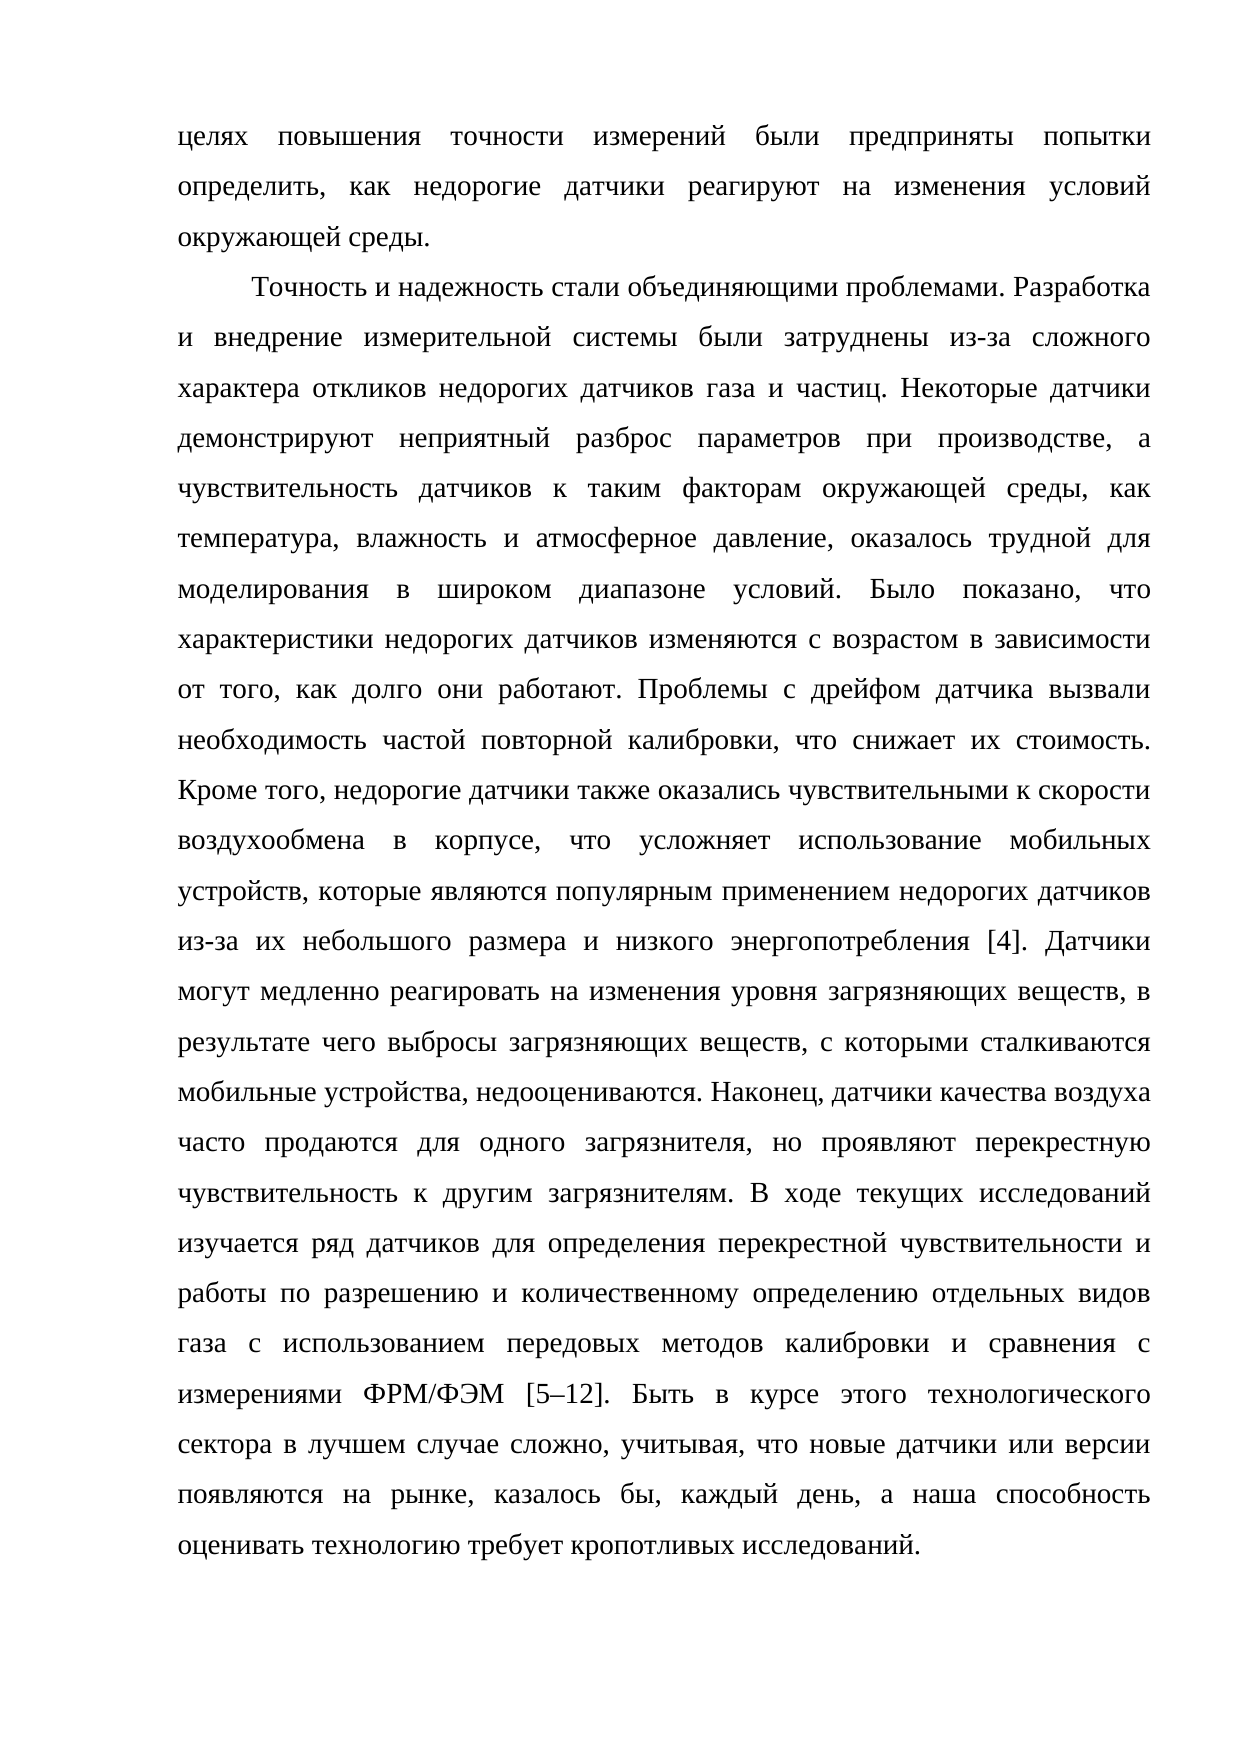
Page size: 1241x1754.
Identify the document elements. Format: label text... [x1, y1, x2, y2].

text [177, 118, 1152, 252]
text Точность и надежность стали объединяющими проблемами. Разработка и внедрение измерительной системы были затруднены из-за сложного характера откликов недорогих датчиков газа и частиц. Некоторые датчики демонстрируют неприятный разброс параметров при производстве, а чувствительность датчиков к таким факторам окружающей среды, как температура, влажность и атмосферное давление, оказалось трудной для моделирования в широком диапазоне условий. Было показано, что характеристики недорогих датчиков изменяются с возрастом в зависимости от того, как долго они работают. Проблемы с дрейфом датчика вызвали необходимость частой повторной калибровки, что снижает их стоимость. Кроме того, недорогие датчики также оказались чувствительными к скорости воздухообмена в корпусе, что усложняет использование мобильных устройств, которые являются популярным применением недорогих датчиков из-за их небольшого размера и низкого энергопотребления [4]. Датчики могут медленно реагировать на изменения уровня загрязняющих веществ, в результате чего выбросы загрязняющих веществ, с которыми сталкиваются мобильные устройства, недооцениваются. Наконец, датчики качества воздуха часто продаются для одного загрязнителя, но проявляют перекрестную чувствительность к другим загрязнителям. В ходе текущих исследований изучается ряд датчиков для определения перекрестной чувствительности и работы по разрешению и количественному определению отдельных видов газа с использованием передовых методов калибровки и сравнения с измерениями ФРМ/ФЭМ [5–12]. Быть в курсе этого технологического сектора в лучшем случае сложно, учитывая, что новые датчики или версии появляются на рынке, казалось бы, каждый день, а наша способность оценивать технологию требует кропотливых исследований. [177, 269, 1152, 1560]
